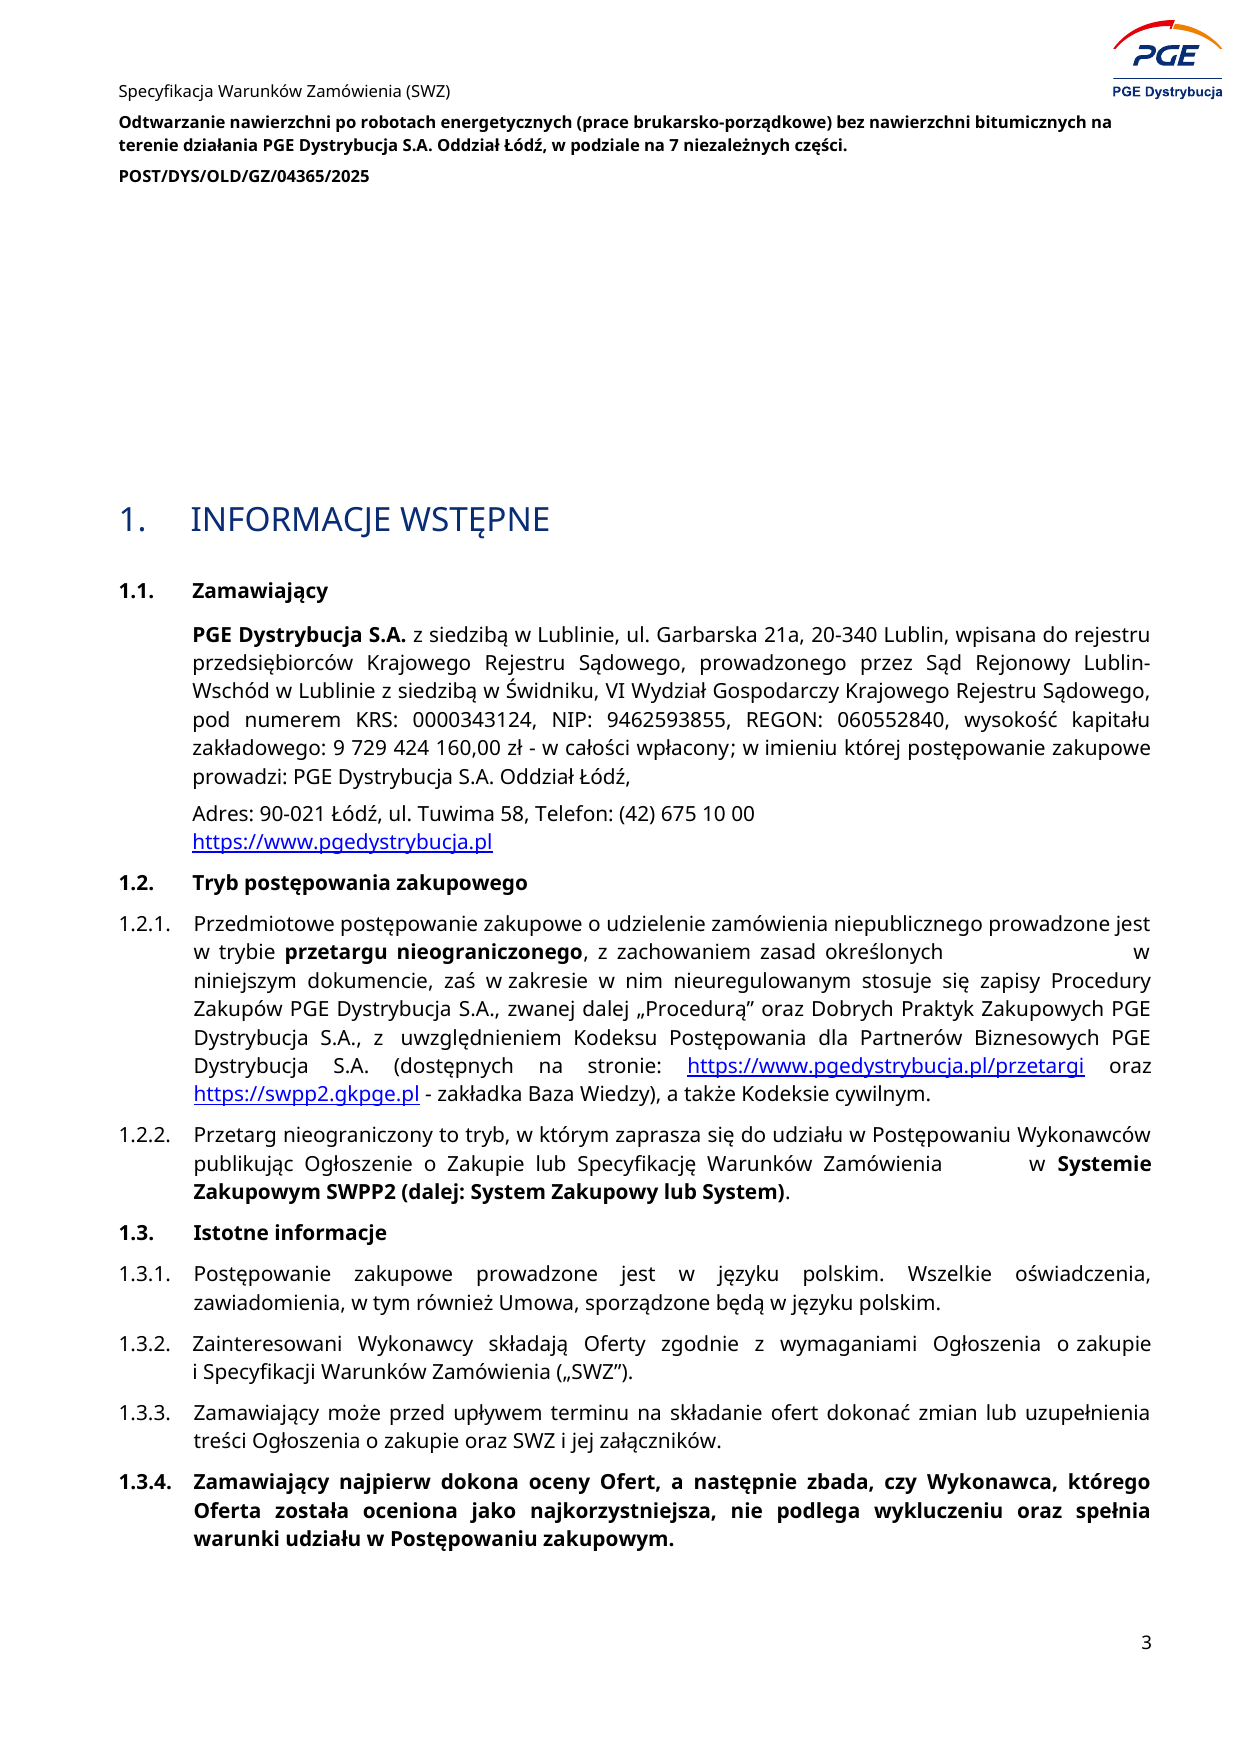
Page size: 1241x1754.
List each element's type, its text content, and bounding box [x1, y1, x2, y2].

list Postępowanie zakupowe prowadzone jest w języku polskim. Wszelkie oświadczenia, zawiadomienia, w tym również Umowa, sporządzone będą w języku polskim. [118, 1259, 1152, 1316]
list Przedmiotowe postępowanie zakupowe o udzielenie zamówienia niepublicznego prowadzone jest w trybie przetargu nieograniczonego, z zachowaniem zasad określonych w niniejszym dokumencie, zaś w zakresie w nim nieuregulowanym stosuje się zapisy Procedury Zakupów PGE Dystrybucja S.A., zwanej dalej „Procedurą” oraz Dobrych Praktyk Zakupowych PGE Dystrybucja S.A., z uwzględnieniem Kodeksu Postępowania dla Partnerów Biznesowych PGE Dystrybucja S.A. (dostępnych na stronie: https://www.pgedystrybucja.pl/przetargi oraz https://swpp2.gkpge.pl - zakładka Baza Wiedzy), a także Kodeksie cywilnym. [118, 909, 1152, 1108]
subtitle INFORMACJE WSTĘPNE [118, 496, 1152, 541]
list Tryb postępowania zakupowego [118, 868, 1152, 896]
text Adres: 90-021 Łódź, ul. Tuwima 58, Telefon: (42) 675 10 00 [192, 799, 1152, 827]
list Zainteresowani Wykonawcy składają Oferty zgodnie z wymaganiami Ogłoszenia o zakupie i Specyfikacji Warunków Zamówienia („SWZ”). [118, 1329, 1152, 1386]
text PGE Dystrybucja S.A. z siedzibą w Lublinie, ul. Garbarska 21a, 20-340 Lublin, wpisana do rejestru przedsiębiorców Krajowego Rejestru Sądowego, prowadzonego przez Sąd Rejonowy Lublin-Wschód w Lublinie z siedzibą w Świdniku, VI Wydział Gospodarczy Krajowego Rejestru Sądowego, pod numerem KRS: 0000343124, NIP: 9462593855, REGON: 060552840, wysokość kapitału zakładowego: 9 729 424 160,00 zł - w całości wpłacony; w imieniu której postępowanie zakupowe prowadzi: PGE Dystrybucja S.A. Oddział Łódź, [192, 620, 1152, 790]
list Istotne informacje [118, 1218, 1152, 1247]
list Przetarg nieograniczony to tryb, w którym zaprasza się do udziału w Postępowaniu Wykonawców publikując Ogłoszenie o Zakupie lub Specyfikację Warunków Zamówienia w Systemie Zakupowym SWPP2 (dalej: System Zakupowy lub System). [118, 1121, 1152, 1206]
list Zamawiający może przed upływem terminu na składanie ofert dokonać zmian lub uzupełnienia treści Ogłoszenia o zakupie oraz SWZ i jej załączników. [118, 1398, 1152, 1455]
list Zamawiający [118, 577, 1152, 605]
text https://www.pgedystrybucja.pl [192, 827, 1152, 856]
list Zamawiający najpierw dokona oceny Ofert, a następnie zbada, czy Wykonawca, którego Oferta została oceniona jako najkorzystniejsza, nie podlega wykluczeniu oraz spełnia warunki udziału w Postępowaniu zakupowym. [118, 1467, 1152, 1553]
